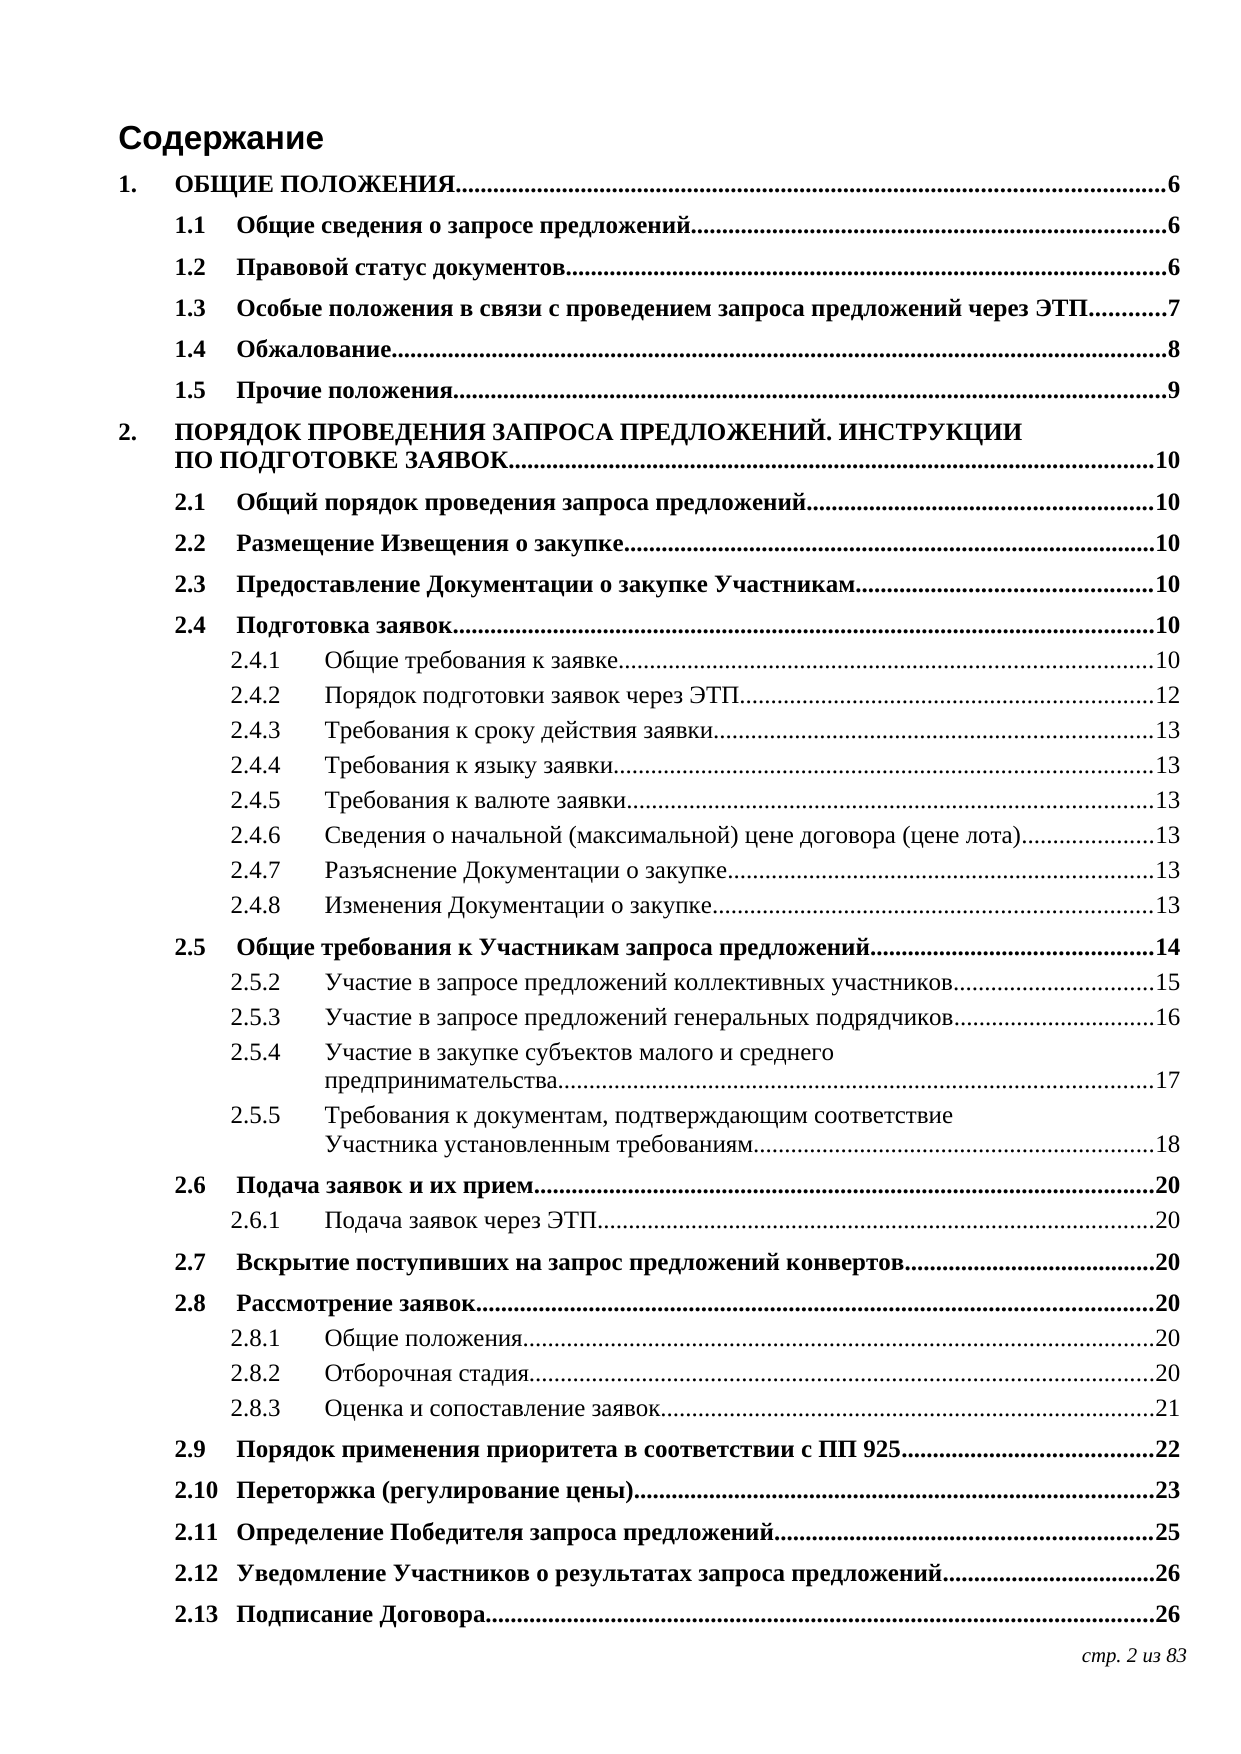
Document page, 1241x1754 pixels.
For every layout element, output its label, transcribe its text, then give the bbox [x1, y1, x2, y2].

text 2.12 Уведомление Участников о результатах запроса предложений 26 [174, 1558, 1093, 1587]
text 2.4.5 Требования к валюте заявки 13 [230, 785, 1063, 814]
text 1.1 Общие сведения о запросе предложений 6 [174, 210, 1093, 239]
text 2.2 Размещение Извещения о закупке 10 [174, 528, 1093, 557]
text 2.4.8 Изменения Документации о закупке 13 [230, 890, 1063, 919]
text 2.8 Рассмотрение заявок 20 [174, 1288, 1093, 1317]
text 2. Порядок проведения запроса предложений. Инструкции по подготовке заявок 10 [118, 417, 1063, 474]
text 2.4.6 Сведения о начальной (максимальной) цене договора (цене лота) 13 [230, 820, 1063, 849]
text 2.8.3 Оценка и сопоставление заявок 21 [230, 1393, 1063, 1422]
text 2.1 Общий порядок проведения запроса предложений 10 [174, 487, 1093, 515]
text 2.4.3 Требования к сроку действия заявки 13 [230, 715, 1063, 744]
text 2.13 Подписание Договора 26 [174, 1599, 1093, 1628]
text 2.5 Общие требования к Участникам запроса предложений 14 [174, 932, 1093, 960]
text 2.10 Переторжка (регулирование цены) 23 [174, 1475, 1093, 1504]
text 1. Общие положения 6 [118, 169, 1063, 198]
text 2.5.3 Участие в запросе предложений генеральных подрядчиков 16 [230, 1002, 1063, 1030]
text 2.6.1 Подача заявок через ЭТП 20 [230, 1205, 1063, 1234]
text 2.7 Вскрытие поступивших на запрос предложений конвертов 20 [174, 1247, 1093, 1275]
text 2.4.1 Общие требования к заявке 10 [230, 645, 1063, 674]
text 2.4.2 Порядок подготовки заявок через ЭТП 12 [230, 680, 1063, 709]
text 2.3 Предоставление Документации о закупке Участникам 10 [174, 569, 1093, 598]
text Содержание [118, 118, 1181, 157]
text 2.5.5 Требования к документам, подтверждающим соответствие Участника установленным требованиям 18 [230, 1100, 1063, 1158]
text 2.4.7 Разъяснение Документации о закупке 13 [230, 855, 1063, 884]
text 2.4.4 Требования к языку заявки 13 [230, 750, 1063, 779]
text 2.8.2 Отборочная стадия 20 [230, 1358, 1063, 1387]
text 2.9 Порядок применения приоритета в соответствии с ПП 925 22 [174, 1434, 1093, 1463]
text 2.11 Определение Победителя запроса предложений 25 [174, 1517, 1093, 1545]
text 2.5.4 Участие в закупке субъектов малого и среднего предпринимательства 17 [230, 1037, 1063, 1094]
text 2.6 Подача заявок и их прием 20 [174, 1170, 1093, 1199]
text 2.5.2 Участие в запросе предложений коллективных участников 15 [230, 967, 1063, 995]
text 1.2 Правовой статус документов 6 [174, 252, 1093, 280]
text 1.5 Прочие положения 9 [174, 375, 1093, 404]
text 2.8.1 Общие положения 20 [230, 1323, 1063, 1352]
text 1.4 Обжалование 8 [174, 334, 1093, 363]
text 1.3 Особые положения в связи с проведением запроса предложений через ЭТП 7 [174, 293, 1093, 322]
text 2.4 Подготовка заявок 10 [174, 610, 1093, 639]
